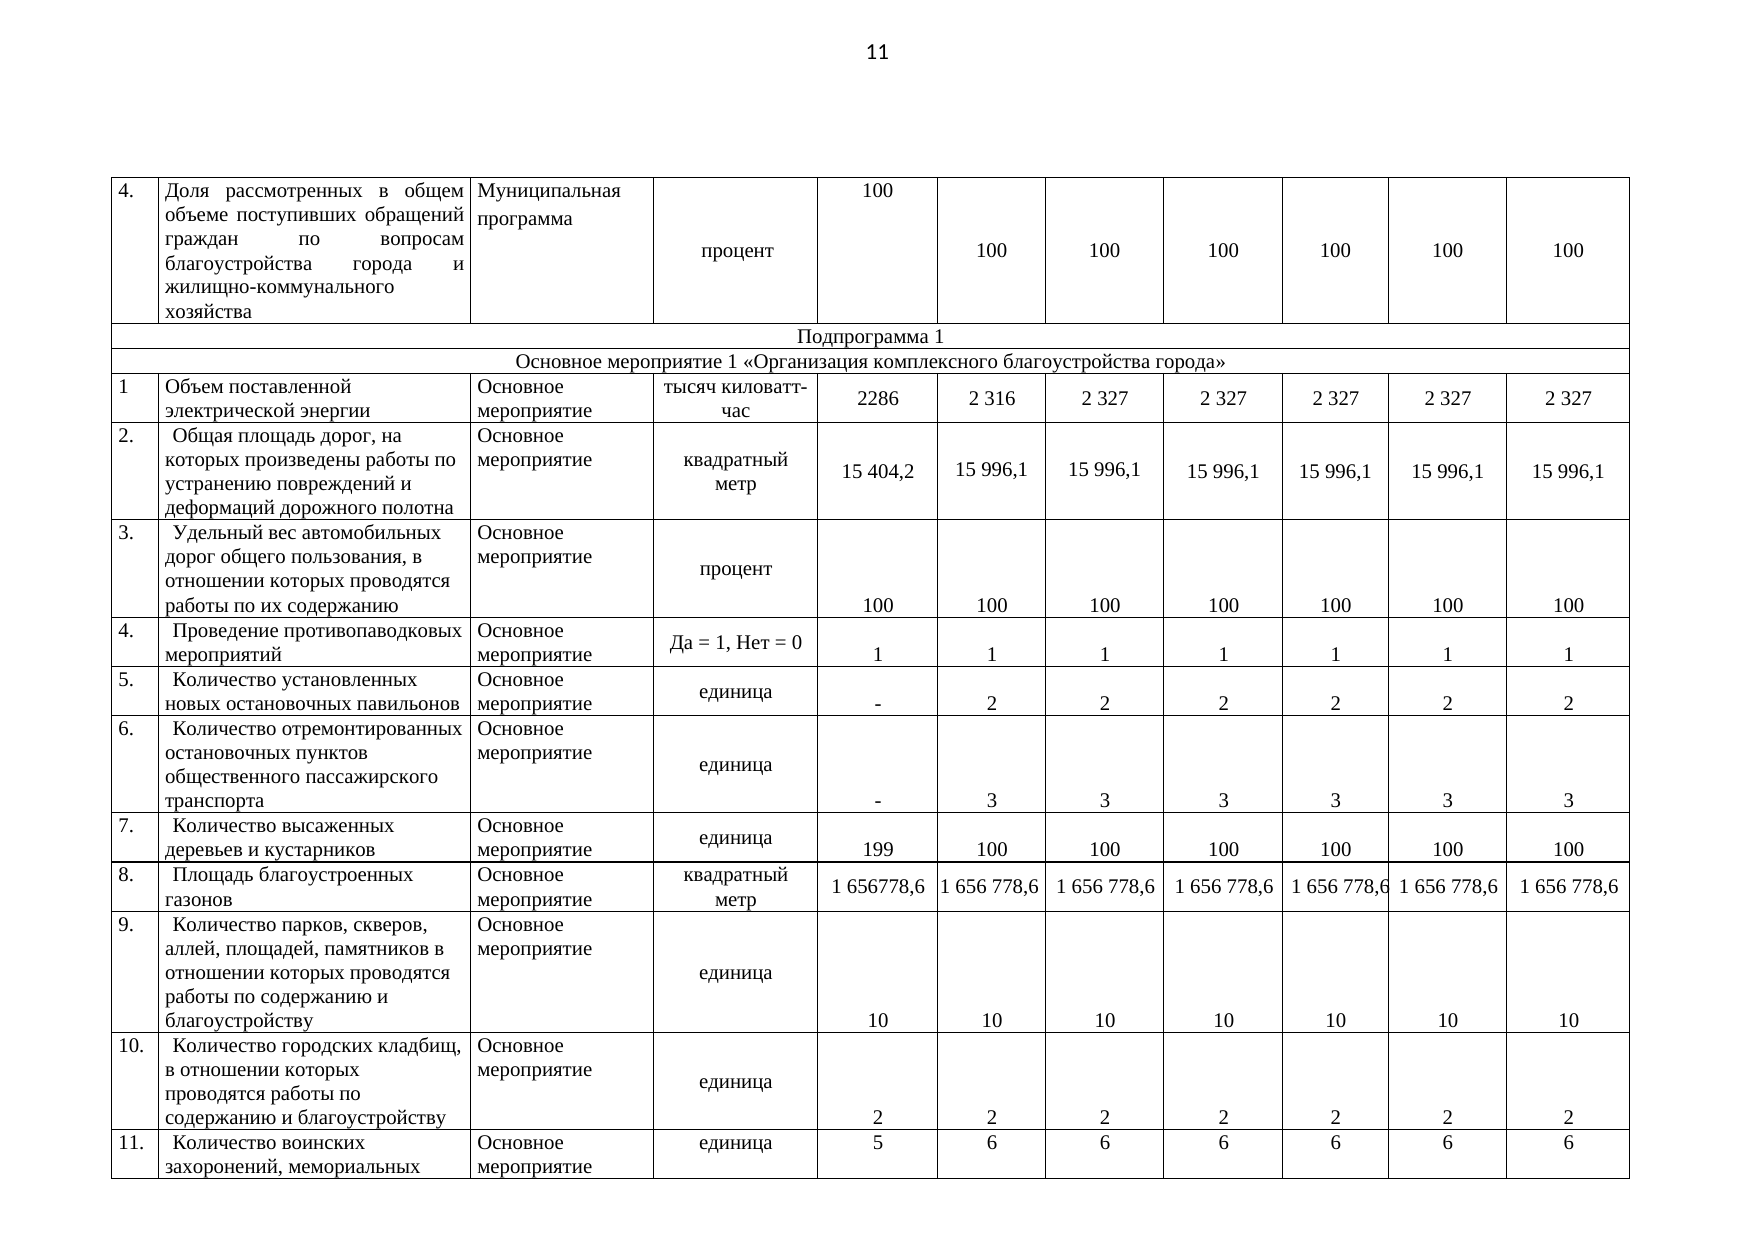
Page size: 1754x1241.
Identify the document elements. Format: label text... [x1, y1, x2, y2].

table_cell 15 996,1 [1164, 423, 1282, 519]
table_cell 2 [1389, 1033, 1506, 1129]
table_cell 100 [1164, 520, 1282, 617]
table_cell Количество установленных новых остановочных павильонов [159, 667, 470, 715]
table_cell 1 [1389, 618, 1506, 666]
table_cell 15 996,1 [1507, 423, 1629, 519]
table_cell 10 [1283, 912, 1388, 1032]
table_cell 15 996,1 [1046, 423, 1163, 519]
table_cell 2 327 [1283, 374, 1388, 422]
table_cell Количество отремонтированных остановочных пунктов общественного пассажирского транспорта [159, 716, 470, 812]
table_cell 2 [1283, 1033, 1388, 1129]
table_cell Основное мероприятие [471, 863, 653, 911]
table_cell единица [654, 813, 817, 861]
table_cell Количество высаженных деревьев и кустарников [159, 813, 470, 861]
table_cell 100 [1046, 813, 1163, 861]
table_cell единица [654, 912, 817, 1032]
table_cell 5. [112, 667, 158, 715]
table_cell Доля рассмотренных в общем объеме поступивших обращений граждан по вопросам благоустройства города и жилищно-коммунального хозяйства [159, 178, 470, 323]
table_cell Количество городских кладбищ, в отношении которых проводятся работы по содержанию и благоустройству [159, 1033, 470, 1129]
table_cell 2 [1164, 667, 1282, 715]
table_cell 10 [818, 912, 937, 1032]
table_cell 3 [1046, 716, 1163, 812]
table_cell 6 [1507, 1130, 1629, 1178]
table_cell 9. [112, 912, 158, 1032]
table_cell 199 [818, 813, 937, 861]
table_cell 2 [938, 667, 1045, 715]
table_cell 7. [112, 813, 158, 861]
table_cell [159, 1130, 470, 1178]
table_cell 3 [1283, 716, 1388, 812]
table_cell 2 [1046, 1033, 1163, 1129]
table_cell 2 [938, 1033, 1045, 1129]
table_cell 1 656 778,6 [938, 863, 1045, 911]
table_cell Удельный вес автомобильных дорог общего пользования, в отношении которых проводятся работы по их содержанию [159, 520, 470, 617]
table_cell 8. [112, 863, 158, 911]
table_cell 100 [1389, 520, 1506, 617]
table_cell 100 [1164, 178, 1282, 323]
table_cell 2 [1283, 667, 1388, 715]
table_cell Основное мероприятие [471, 618, 653, 666]
table_cell 10 [1507, 912, 1629, 1032]
table_cell 15 996,1 [938, 423, 1045, 519]
table_cell 6 [1389, 1130, 1506, 1178]
table_cell 2286 [818, 374, 937, 422]
table_cell 1 [1283, 618, 1388, 666]
table_cell 6. [112, 716, 158, 812]
table_cell 15 404,2 [818, 423, 937, 519]
table_cell 3 [1389, 716, 1506, 812]
table_cell 100 [1507, 520, 1629, 617]
table_cell 100 [938, 813, 1045, 861]
table_cell 2 327 [1046, 374, 1163, 422]
table_cell 100 [1507, 178, 1629, 323]
table_cell 100 [1389, 178, 1506, 323]
table_cell 3 [1164, 716, 1282, 812]
table_cell 3 [938, 716, 1045, 812]
table_cell 1 656 778,6 [1046, 863, 1163, 911]
table_cell 2 327 [1164, 374, 1282, 422]
table_cell 3. [112, 520, 158, 617]
table_cell 6 [1046, 1130, 1163, 1178]
table_cell 1 656 778,6 [1389, 863, 1506, 911]
table_cell единица [654, 716, 817, 812]
table_cell 100 [1046, 520, 1163, 617]
table_cell 15 996,1 [1283, 423, 1388, 519]
table_cell 2 [818, 1033, 937, 1129]
table_cell 100 [1507, 813, 1629, 861]
table_cell 1 656778,6 [818, 863, 937, 911]
table_cell Основное мероприятие [471, 520, 653, 617]
table_cell 1 [112, 374, 158, 422]
table_cell единица [654, 1033, 817, 1129]
table_cell 1 [938, 618, 1045, 666]
table_cell 100 [1283, 520, 1388, 617]
table_cell 2 [1507, 667, 1629, 715]
table_cell 1 [1507, 618, 1629, 666]
table_cell 2 [1164, 1033, 1282, 1129]
table_cell 100 [938, 520, 1045, 617]
table_cell 100 [818, 178, 937, 323]
table_cell 1 656 778,6 [1164, 863, 1282, 911]
table_cell 2 [1507, 1033, 1629, 1129]
table_cell Основное мероприятие 1 «Организация комплексного благоустройства города» [112, 349, 1629, 373]
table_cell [471, 1130, 653, 1178]
table_cell тысяч киловатт-час [654, 374, 817, 422]
table_cell Проведение противопаводковых мероприятий [159, 618, 470, 666]
table_cell 15 996,1 [1389, 423, 1506, 519]
table_cell 5 [818, 1130, 937, 1178]
table_cell Подпрограмма 1 [112, 324, 1629, 348]
table_cell Да = 1, Нет = 0 [654, 618, 817, 666]
table_cell 4. [112, 618, 158, 666]
table_cell 1 656 778,6 [1283, 863, 1388, 911]
table_cell 3 [1507, 716, 1629, 812]
table_cell 2. [112, 423, 158, 519]
table_cell 10 [938, 912, 1045, 1032]
table_cell единица [654, 667, 817, 715]
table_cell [471, 178, 653, 323]
table_cell 4. [112, 178, 158, 323]
table_cell Количество парков, скверов, аллей, площадей, памятников в отношении которых проводятся работы по содержанию и благоустройству [159, 912, 470, 1032]
table_cell 1 [818, 618, 937, 666]
table_cell 100 [1164, 813, 1282, 861]
table_cell - [818, 716, 937, 812]
table_cell 100 [818, 520, 937, 617]
table_cell единица [654, 1130, 817, 1178]
table_cell - [818, 667, 937, 715]
table_cell 10 [1389, 912, 1506, 1032]
table_cell Площадь благоустроенных газонов [159, 863, 470, 911]
table_cell 1 [1046, 618, 1163, 666]
table_cell 1 [1164, 618, 1282, 666]
table_cell 1 656 778,6 [1507, 863, 1629, 911]
table_cell процент [654, 520, 817, 617]
table_cell 100 [1283, 813, 1388, 861]
table_cell квадратный метр [654, 423, 817, 519]
table_cell 6 [1164, 1130, 1282, 1178]
table_cell 10. [112, 1033, 158, 1129]
table_cell 2 [1389, 667, 1506, 715]
table_cell 2 327 [1507, 374, 1629, 422]
table_cell 10 [1046, 912, 1163, 1032]
table_cell Основное мероприятие [471, 667, 653, 715]
table_cell Основное мероприятие [471, 423, 653, 519]
table_cell 100 [938, 178, 1045, 323]
table_cell 6 [1283, 1130, 1388, 1178]
table_cell 100 [1046, 178, 1163, 323]
table_cell Основное мероприятие [471, 716, 653, 812]
table_cell 11. [112, 1130, 158, 1178]
table_cell Объем поставленной электрической энергии [159, 374, 470, 422]
table_cell 10 [1164, 912, 1282, 1032]
table_cell квадратный метр [654, 863, 817, 911]
table_cell 2 327 [1389, 374, 1506, 422]
table_cell Основное мероприятие [471, 912, 653, 1032]
table_cell процент [654, 178, 817, 323]
table_cell 6 [938, 1130, 1045, 1178]
table_cell 2 [1046, 667, 1163, 715]
table_cell Основное мероприятие [471, 813, 653, 861]
table_cell 2 316 [938, 374, 1045, 422]
table_cell 100 [1283, 178, 1388, 323]
table_cell Общая площадь дорог, на которых произведены работы по устранению повреждений и деформаций дорожного полотна [159, 423, 470, 519]
table_cell 100 [1389, 813, 1506, 861]
table_cell Основное мероприятие [471, 374, 653, 422]
table_cell Основное мероприятие [471, 1033, 653, 1129]
